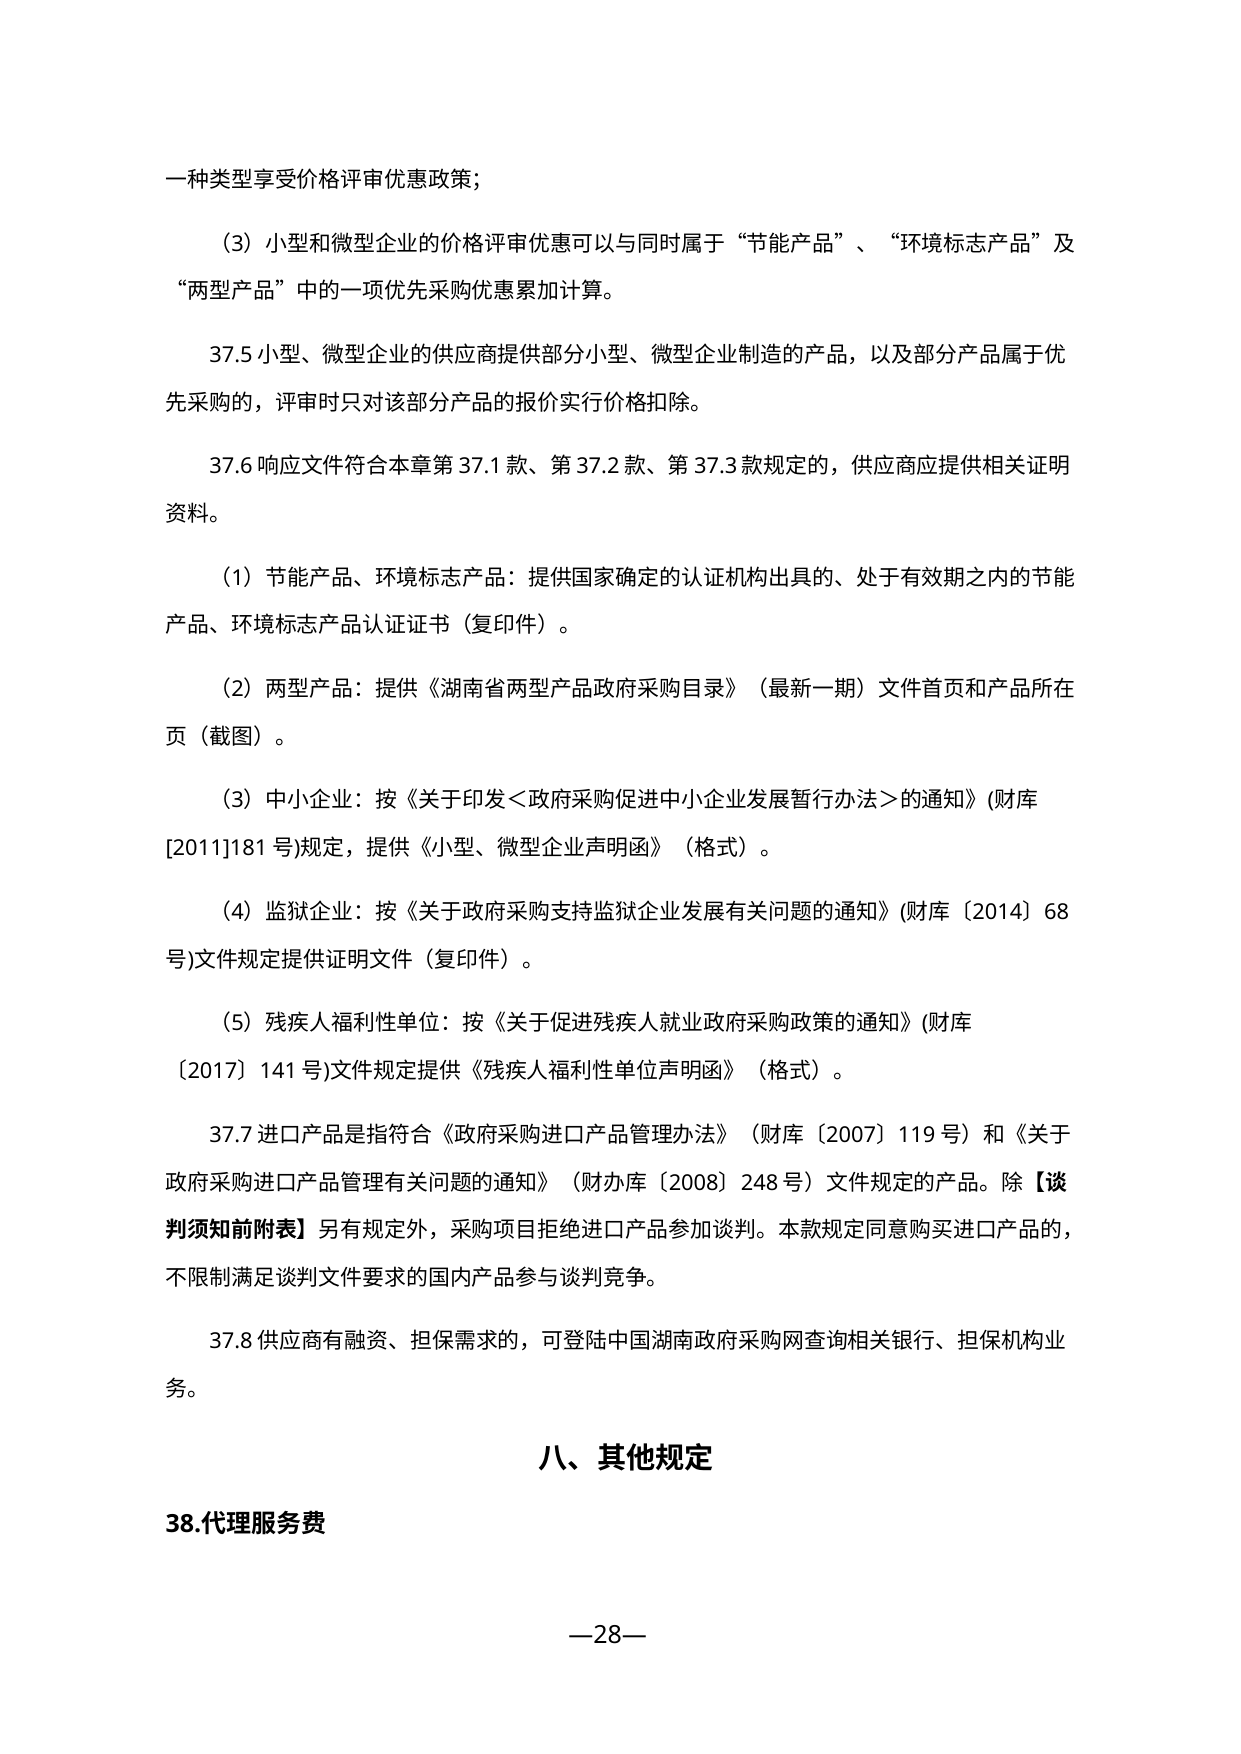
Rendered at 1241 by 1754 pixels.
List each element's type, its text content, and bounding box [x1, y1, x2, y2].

text （2）两型产品：提供《湖南省两型产品政府采购目录》（最新一期）文件首页和产品所在页（截图）。 [165, 671, 1087, 750]
text 37.7进口产品是指符合《政府采购进口产品管理办法》（财库〔2007〕119号）和《关于政府采购进口产品管理有关问题的通知》（财办库〔2008〕248号）文件规定的产品。除【谈判须知前附表】另有规定外，采购项目拒绝进口产品参加谈判。本款规定同意购买进口产品的，不限制满足谈判文件要求的国内产品参与谈判竞争。 [165, 1117, 1087, 1291]
text （1）节能产品、环境标志产品：提供国家确定的认证机构出具的、处于有效期之内的节能产品、环境标志产品认证证书（复印件）。 [165, 560, 1087, 639]
text （3）小型和微型企业的价格评审优惠可以与同时属于“节能产品”、“环境标志产品”及“两型产品”中的一项优先采购优惠累加计算。 [165, 226, 1087, 305]
text 37.5小型、微型企业的供应商提供部分小型、微型企业制造的产品，以及部分产品属于优先采购的，评审时只对该部分产品的报价实行价格扣除。 [165, 337, 1087, 416]
text （3）中小企业：按《关于印发＜政府采购促进中小企业发展暂行办法＞的通知》(财库[2011]181号)规定，提供《小型、微型企业声明函》（格式）。 [165, 782, 1087, 862]
subtitle 八、其他规定 [165, 1435, 1087, 1477]
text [165, 162, 1087, 194]
text （4）监狱企业：按《关于政府采购支持监狱企业发展有关问题的通知》(财库〔2014〕68号)文件规定提供证明文件（复印件）。 [165, 894, 1087, 973]
subtitle 38.代理服务费 [165, 1503, 1087, 1539]
text 37.8供应商有融资、担保需求的，可登陆中国湖南政府采购网查询相关银行、担保机构业务。 [165, 1323, 1087, 1403]
text 37.6响应文件符合本章第37.1款、第37.2款、第37.3款规定的，供应商应提供相关证明资料。 [165, 448, 1087, 528]
text （5）残疾人福利性单位：按《关于促进残疾人就业政府采购政策的通知》(财库〔2017〕141号)文件规定提供《残疾人福利性单位声明函》（格式）。 [165, 1005, 1087, 1085]
